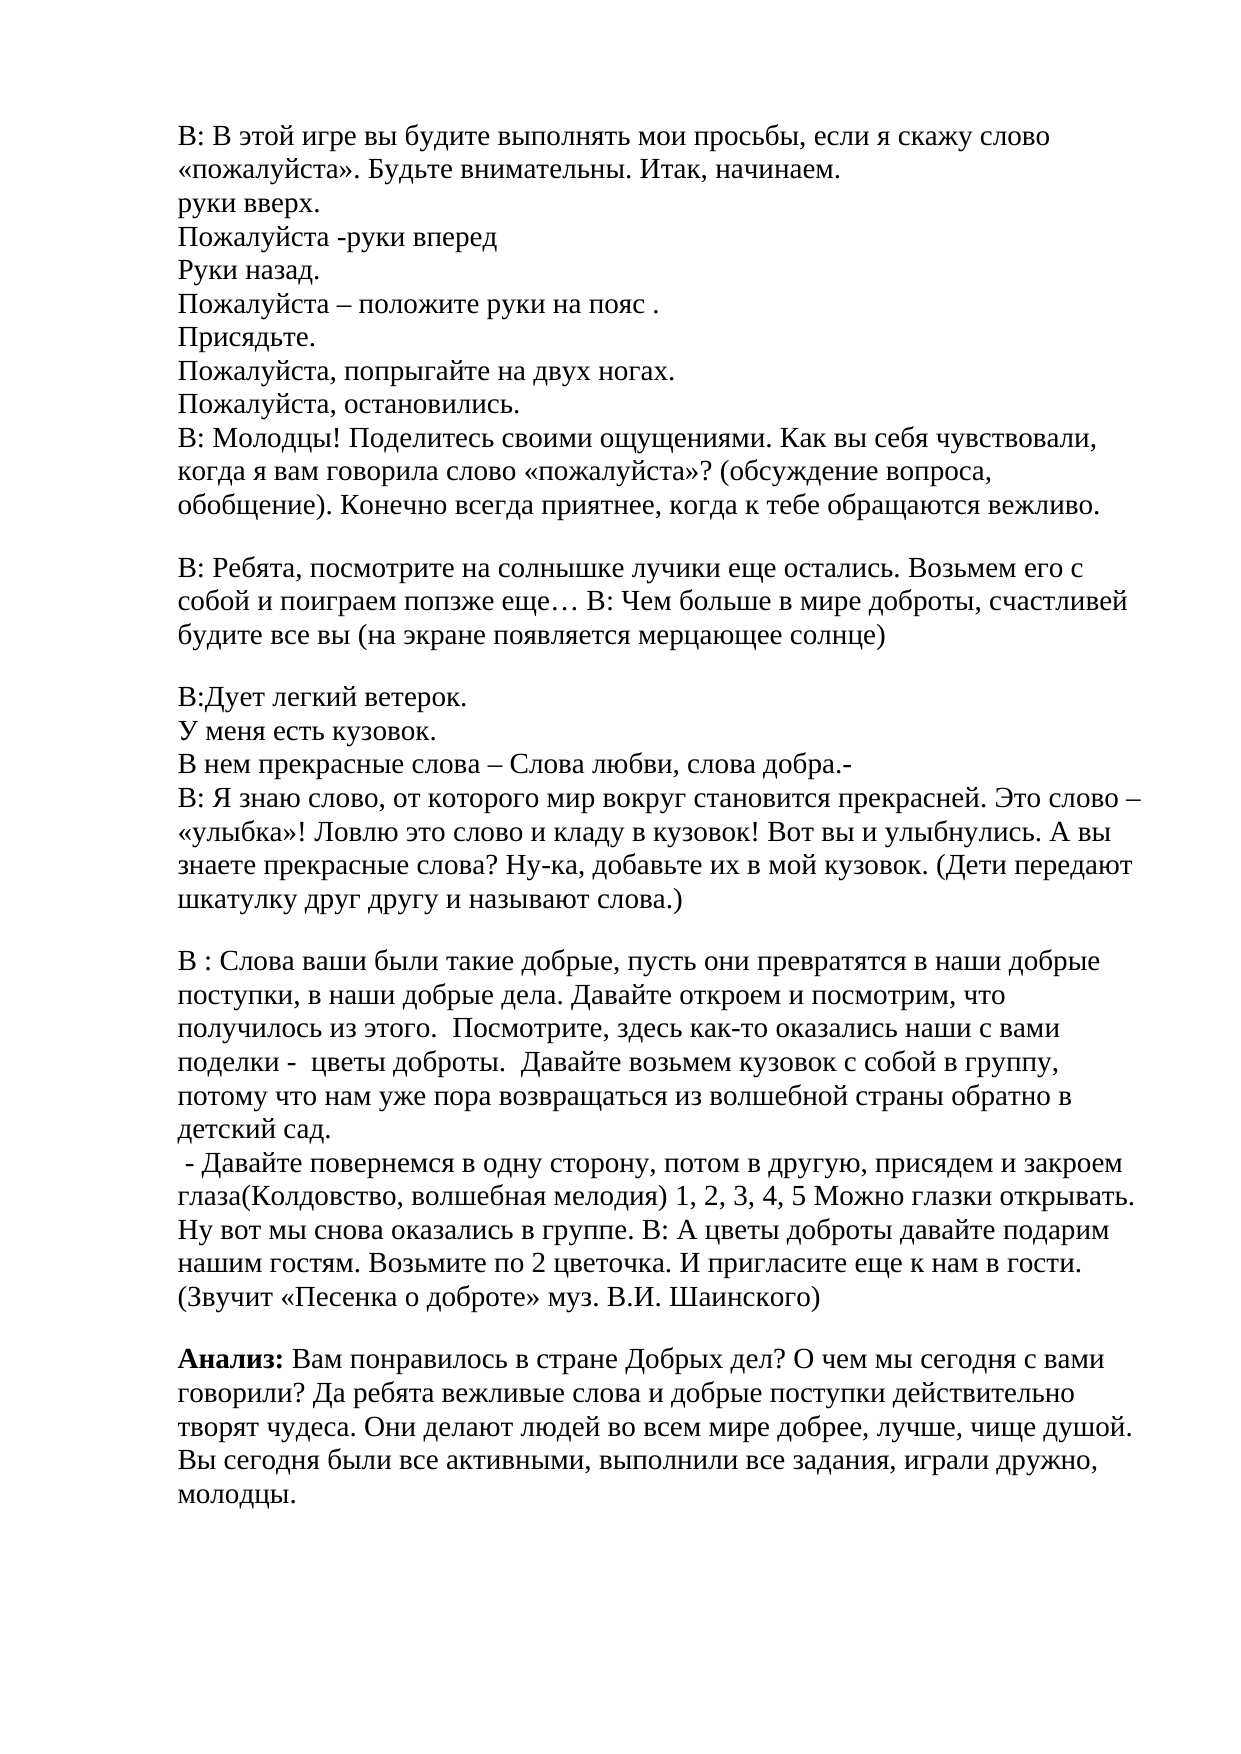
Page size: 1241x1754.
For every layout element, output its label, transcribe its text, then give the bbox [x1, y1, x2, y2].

text Пожалуйста, остановились. [177, 386, 1152, 420]
text В:Дует легкий ветерок. У меня есть кузовок. В нем прекрасные слова – Слова любви, слова добра.- В: Я знаю слово, от которого мир вокруг становится прекрасней. Это слово – «улыбка»! Ловлю это слово и кладу в кузовок! Вот вы и улыбнулись. А вы знаете прекрасные слова? Ну-ка, добавьте их в мой кузовок. (Дети передают шкатулку друг другу и называют слова.) [177, 679, 1152, 914]
text В : Слова ваши были такие добрые, пусть они превратятся в наши добрые поступки, в наши добрые дела. Давайте откроем и посмотрим, что получилось из этого. Посмотрите, здесь как-то оказались наши с вами поделки - цветы доброты. Давайте возьмем кузовок с собой в группу, потому что нам уже пора возвращаться из волшебной страны обратно в детский сад. - Давайте повернемся в одну сторону, потом в другую, присядем и закроем глаза(Колдовство, волшебная мелодия) 1, 2, 3, 4, 5 Можно глазки открывать. Ну вот мы снова оказались в группе. В: А цветы доброты давайте подарим нашим гостям. Возьмите по 2 цветочка. И пригласите еще к нам в гости. (Звучит «Песенка о доброте» муз. В.И. Шаинского) [177, 943, 1152, 1312]
text В: В этой игре вы будите выполнять мои просьбы, если я скажу слово «пожалуйста». Будьте внимательны. Итак, начинаем. [177, 118, 1152, 185]
text руки вверх. [177, 185, 1152, 219]
text Пожалуйста -руки вперед [177, 219, 1152, 252]
text Пожалуйста – положите руки на пояс . [177, 286, 1152, 319]
text Присядьте. [177, 319, 1152, 353]
text Анализ: Вам понравилось в стране Добрых дел? О чем мы сегодня с вами говорили? Да ребята вежливые слова и добрые поступки действительно творят чудеса. Они делают людей во всем мире добрее, лучше, чище душой. Вы сегодня были все активными, выполнили все задания, играли дружно, молодцы. [177, 1342, 1152, 1509]
text В: Ребята, посмотрите на солнышке лучики еще остались. Возьмем его с собой и поиграем попзже еще… В: Чем больше в мире доброты, счастливей будите все вы (на экране появляется мерцающее солнце) [177, 550, 1152, 650]
text Пожалуйста, попрыгайте на двух ногах. [177, 353, 1152, 386]
text В: Молодцы! Поделитесь своими ощущениями. Как вы себя чувствовали, когда я вам говорила слово «пожалуйста»? (обсуждение вопроса, обобщение). Конечно всегда приятнее, когда к тебе обращаются вежливо. [177, 420, 1152, 521]
text Руки назад. [177, 252, 1152, 286]
